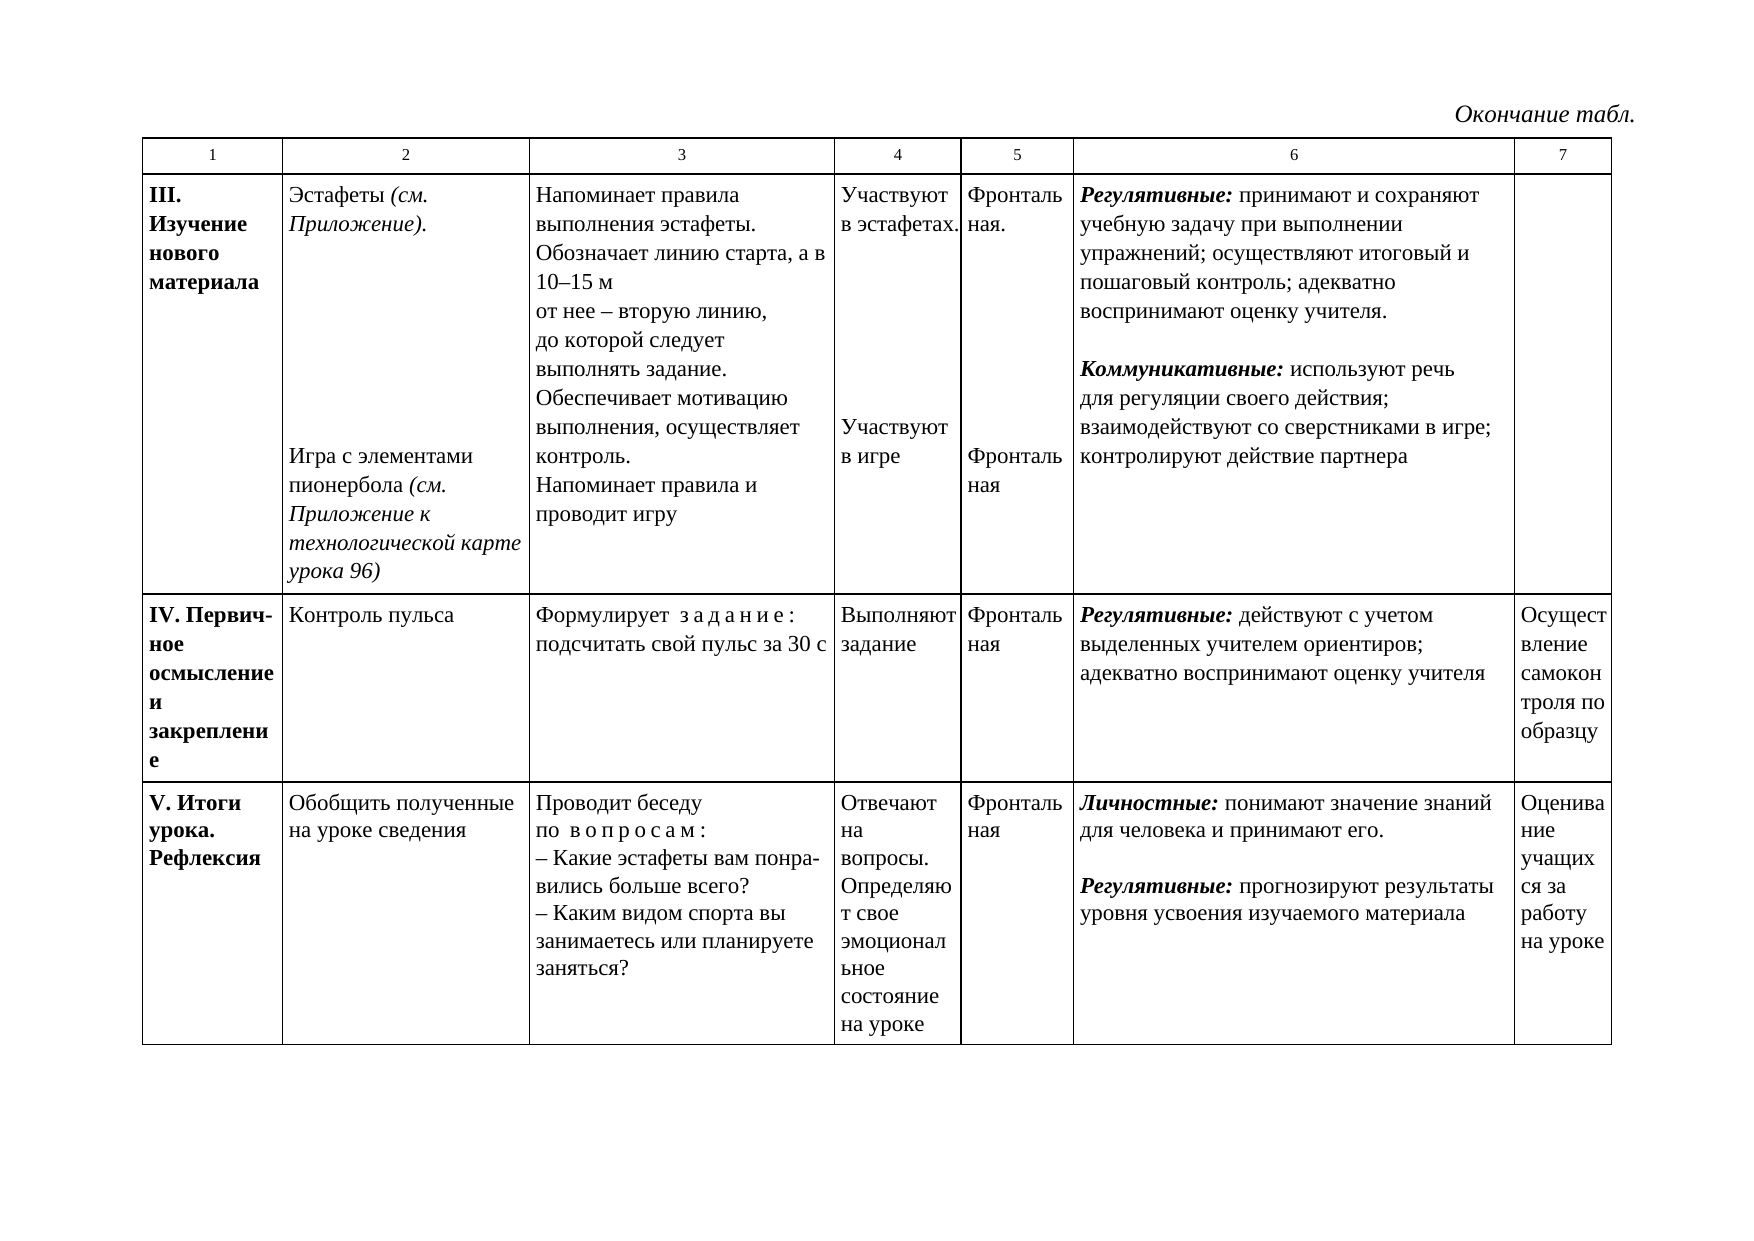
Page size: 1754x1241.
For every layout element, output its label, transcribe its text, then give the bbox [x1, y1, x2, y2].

table_cell Обобщить полученные на уроке сведения [283, 783, 529, 1044]
table_cell Оценивание учащихся за работу на уроке [1515, 783, 1611, 1044]
table_header 5 [962, 139, 1073, 173]
table_cell Выполняют задание [835, 595, 960, 781]
table_cell V. Итоги урока. Рефлексия [143, 783, 282, 1044]
table_header 7 [1515, 139, 1611, 173]
table_cell Эстафеты (см. Приложение). Игра с элементами пионербола (см. Приложение к технологической карте урока 96) [283, 175, 529, 593]
table_cell III. Изучение нового материала [143, 175, 282, 593]
table_header 2 [283, 139, 529, 173]
table_cell Проводит беседу по вопросам: – Какие эстафеты вам понра- вились больше всего? – Каким видом спорта вы занимаетесь или планируете заняться? [530, 783, 834, 1044]
table_cell Контроль пульса [283, 595, 529, 781]
table_header 1 [143, 139, 282, 173]
table_cell Формулирует задание: подсчитать свой пульс за 30 с [530, 595, 834, 781]
table_header 3 [530, 139, 834, 173]
table_cell Отвечают на вопросы. Определяют свое эмоциональное состояние на уроке [835, 783, 960, 1044]
table_cell Личностные: понимают значение знаний для человека и принимают его. Регулятивные: прогнозируют результаты уровня усвоения изучаемого материала [1074, 783, 1514, 1044]
table_cell Регулятивные: действуют с учетом выделенных учителем ориентиров; адекватно воспринимают оценку учителя [1074, 595, 1514, 781]
table_cell Фронтальная. Фронтальная [962, 175, 1073, 593]
table_cell Осуществление самоконтроля по образцу [1515, 595, 1611, 781]
table_cell [1515, 175, 1611, 593]
text Окончание табл. [118, 99, 1636, 128]
table_cell Участвуют в эстафетах. Участвуют в игре [835, 175, 960, 593]
table_header 6 [1074, 139, 1514, 173]
table_cell Фронтальная [962, 783, 1073, 1044]
table_cell Регулятивные: принимают и сохраняют учебную задачу при выполнении упражнений; осуществляют итоговый и пошаговый контроль; адекватно воспринимают оценку учителя. Коммуникативные: используют речь для регуляции своего действия; взаимодействуют со сверстниками в игре; контролируют действие партнера [1074, 175, 1514, 593]
table_cell IV. Первич-ное осмысление и закрепление [143, 595, 282, 781]
table_header 4 [835, 139, 960, 173]
table_cell Фронтальная [962, 595, 1073, 781]
table_cell Напоминает правила выполнения эстафеты. Обозначает линию старта, а в 10–15 м от нее – вторую линию, до которой следует выполнять задание. Обеспечивает мотивацию выполнения, осуществляет контроль. Напоминает правила и проводит игру [530, 175, 834, 593]
